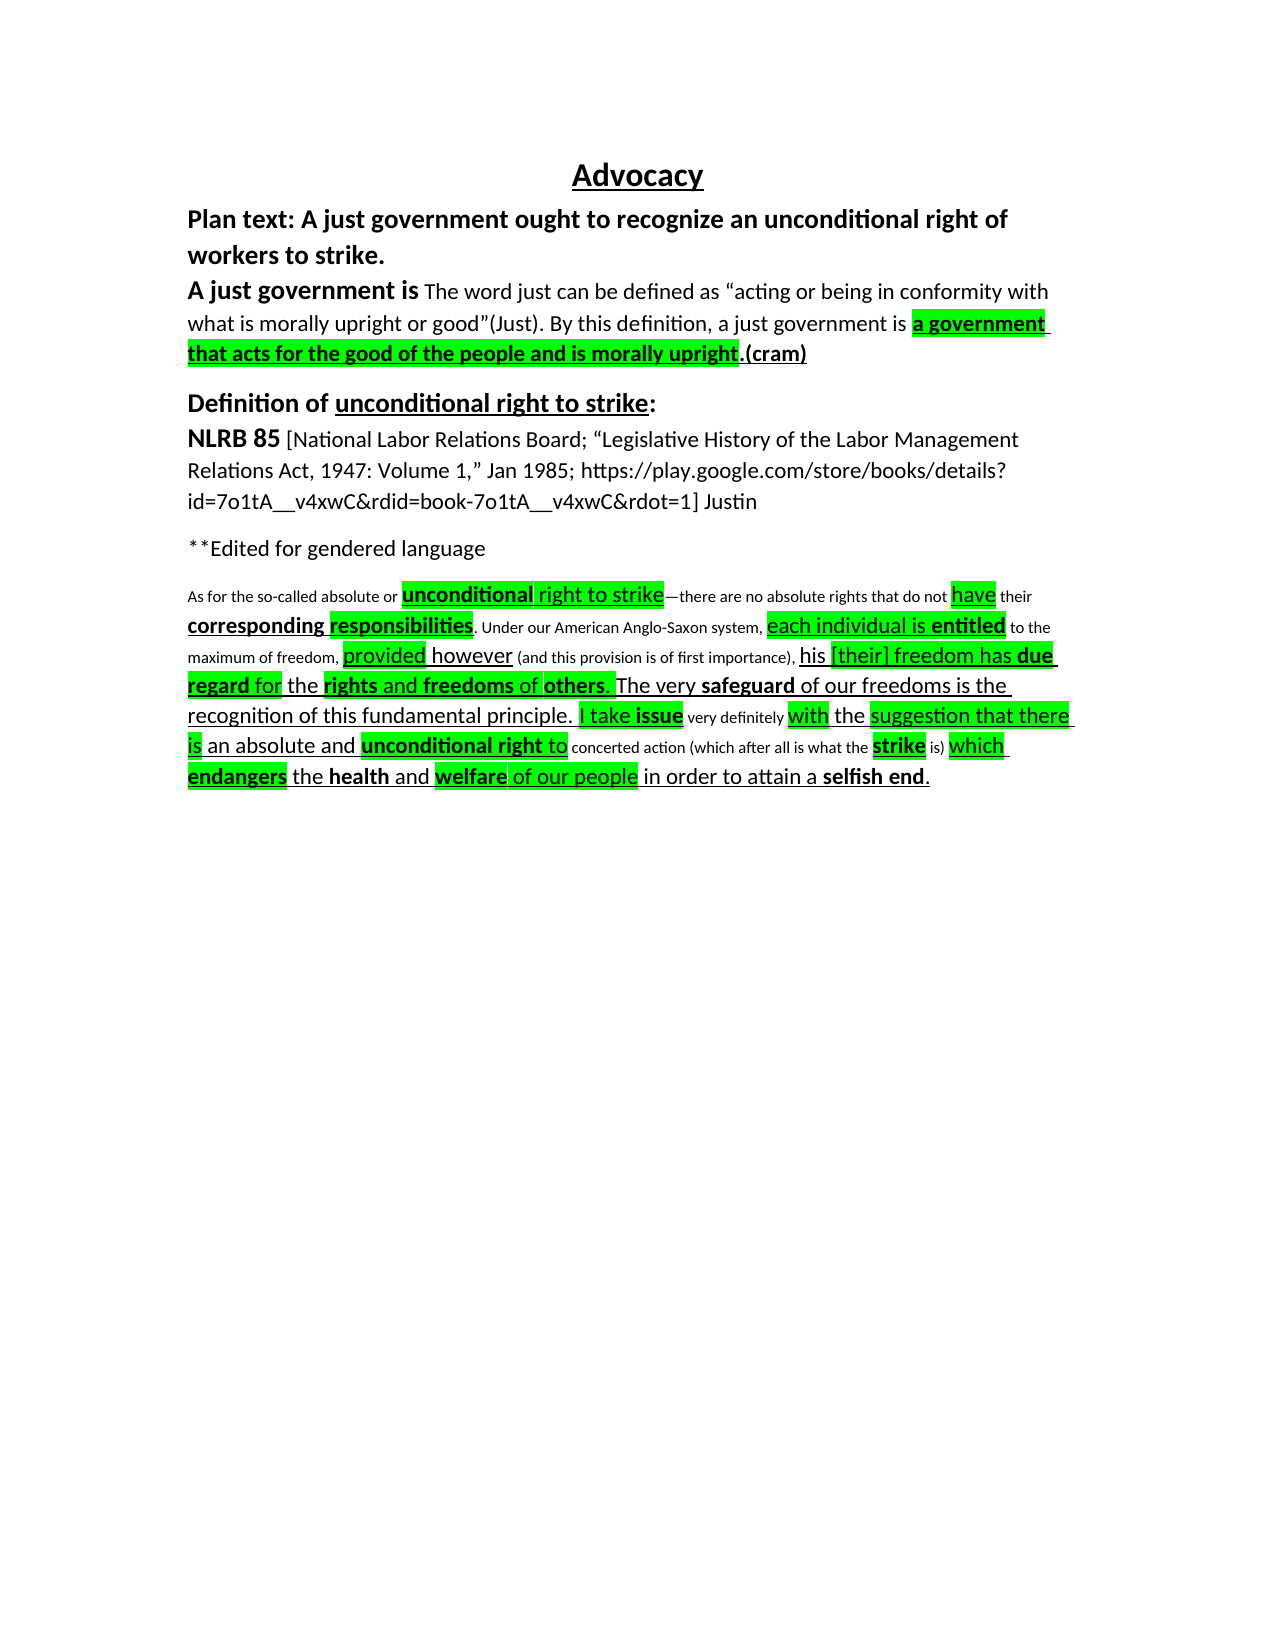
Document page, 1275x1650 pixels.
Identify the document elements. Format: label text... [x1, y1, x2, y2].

text NLRB 85 [National Labor Relations Board; “Legislative History of the Labor Management Relations Act, 1947: Volume 1,” Jan 1985; https://play.google.com/store/books/details?id=7o1tA__v4xwC&rdid=book-7o1tA__v4xwC&rdot=1] Justin [187, 421, 1087, 515]
text As for the so-called absolute or unconditional right to strike—there are no absolute rights that do not have their corresponding responsibilities. Under our American Anglo-Saxon system, each individual is entitled to the maximum of freedom, provided however (and this provision is of first importance), his [their] freedom has due regard for the rights and freedoms of others. The very safeguard of our freedoms is the recognition of this fundamental principle. I take issue very definitely with the suggestion that there is an absolute and unconditional right to concerted action (which after all is what the strike is) which endangers the health and welfare of our people in order to attain a selfish end. [187, 581, 1087, 790]
text A just government is The word just can be defined as “acting or being in conformity with what is morally upright or good”(Just). By this definition, a just government is a government that acts for the good of the people and is morally upright.(cram) [187, 273, 1087, 367]
text **Edited for gendered language [187, 534, 1087, 562]
subtitle Plan text: A just government ought to recognize an unconditional right of workers to strike. [187, 202, 1087, 271]
subtitle Advocacy [187, 154, 1087, 195]
subtitle Definition of unconditional right to strike: [187, 386, 1087, 419]
